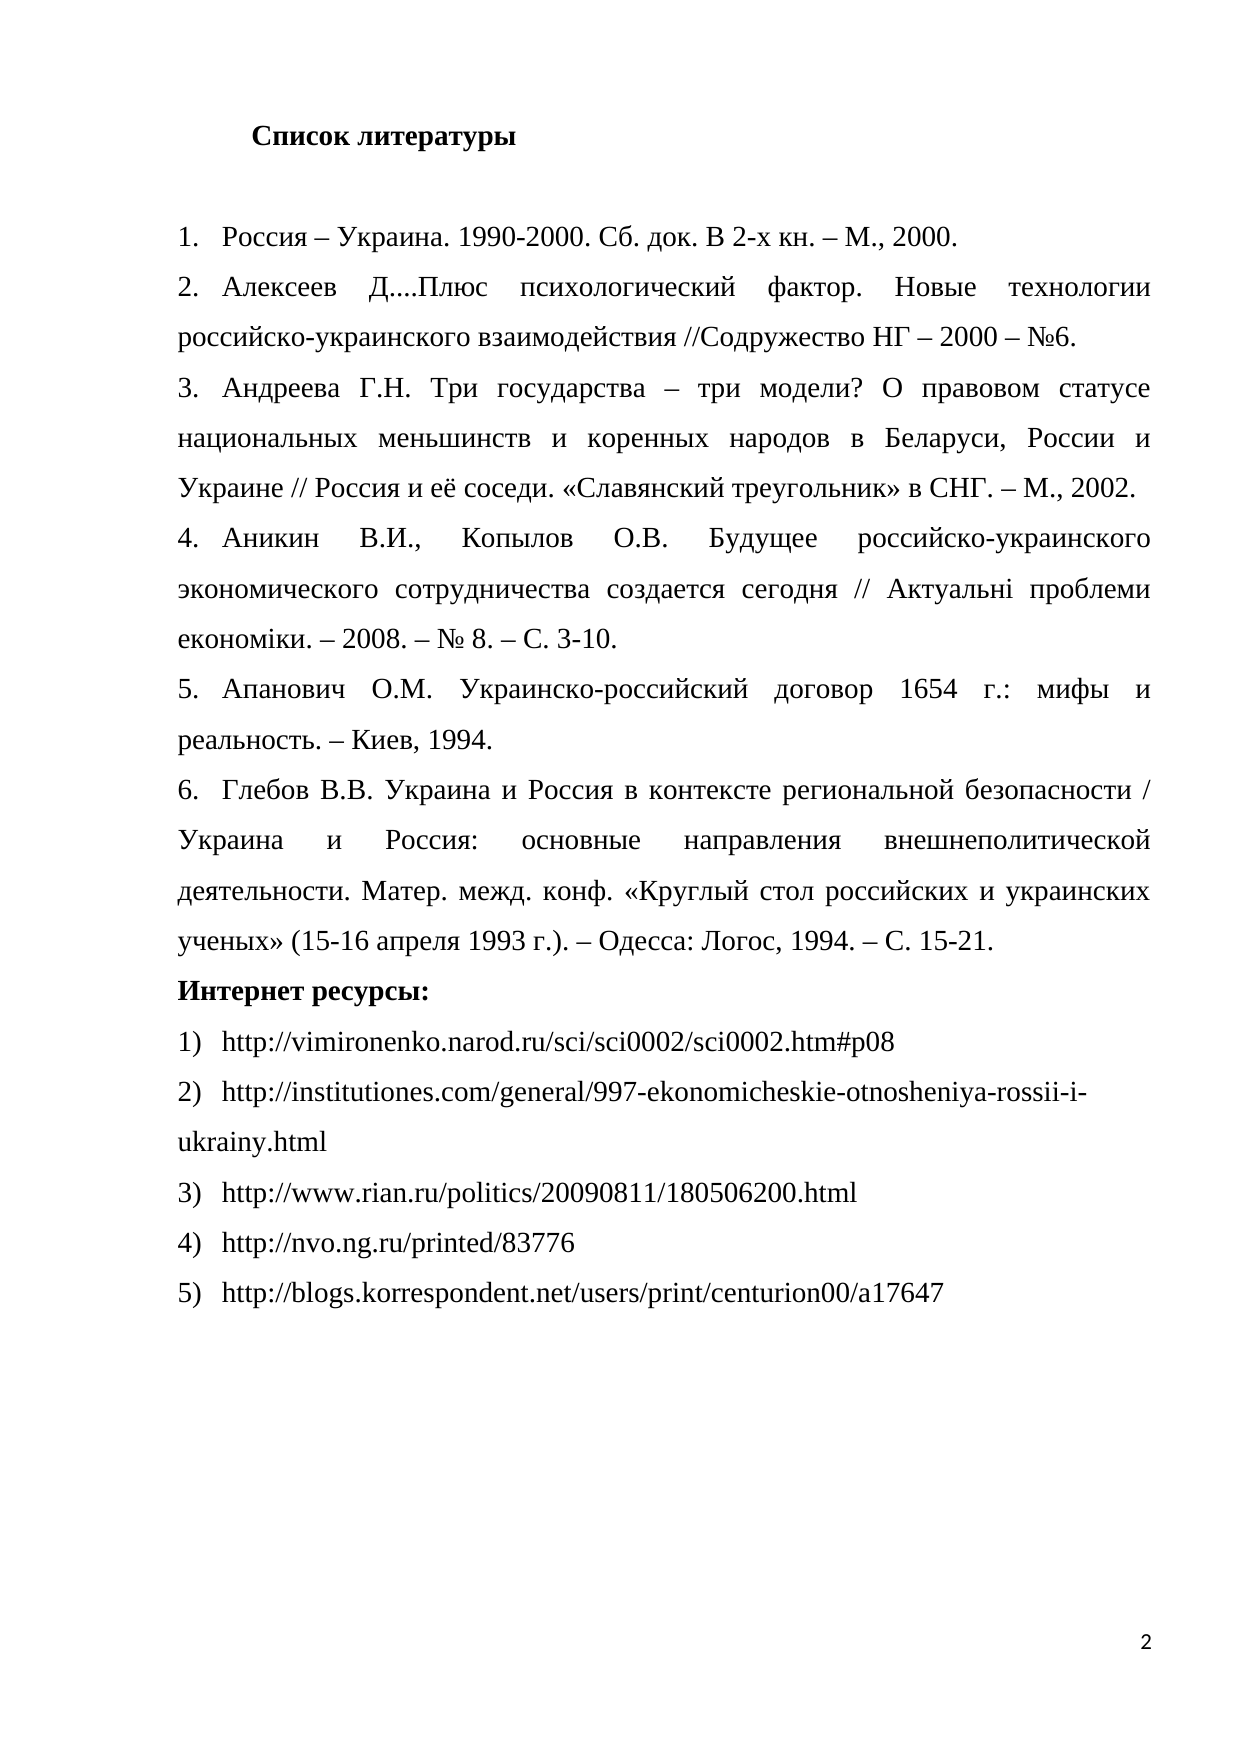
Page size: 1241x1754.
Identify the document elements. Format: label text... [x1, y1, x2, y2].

list Алексеев Д....Плюс психологический фактор. Новые технологии российско-украинского взаимодействия //Содружество НГ – 2000 – №6. [177, 269, 1152, 353]
text Интернет ресурсы: [177, 973, 1152, 1007]
list Глебов В.В. Украина и Россия в контексте региональной безопасности / Украина и Россия: основные направления внешнеполитической деятельности. Матер. межд. конф. «Круглый стол российских и украинских ученых» (15-16 апреля 1993 г.). – Одесса: Логос, 1994. – С. 15-21. [177, 772, 1152, 957]
list http://www.rian.ru/politics/20090811/180506200.html [177, 1175, 1152, 1208]
text Список литературы [177, 118, 1152, 152]
list http://blogs.korrespondent.net/users/print/centurion00/a17647 [177, 1275, 1152, 1309]
list Аникин В.И., Копылов О.В. Будущее российско-украинского экономического сотрудничества создается сегодня // Актуальні проблеми економіки. – 2008. – № 8. – С. 3-10. [177, 521, 1152, 655]
list Россия – Украина. 1990-2000. Сб. док. В 2-х кн. – М., 2000. [177, 219, 1152, 252]
list http://vimironenko.narod.ru/sci/sci0002/sci0002.htm#p08 [177, 1024, 1152, 1057]
list http://institutiones.com/general/997-ekonomicheskie-otnosheniya-rossii-i-ukrainy.html [177, 1074, 1152, 1158]
list Андреева Г.Н. Три государства – три модели? О правовом статусе национальных меньшинств и коренных народов в Беларуси, России и Украине // Россия и её соседи. «Славянский треугольник» в СНГ. – М., 2002. [177, 370, 1152, 504]
list Апанович О.М. Украинско-российский договор 1654 г.: мифы и реальность. – Киев, 1994. [177, 672, 1152, 755]
list http://nvo.ng.ru/printed/83776 [177, 1225, 1152, 1258]
